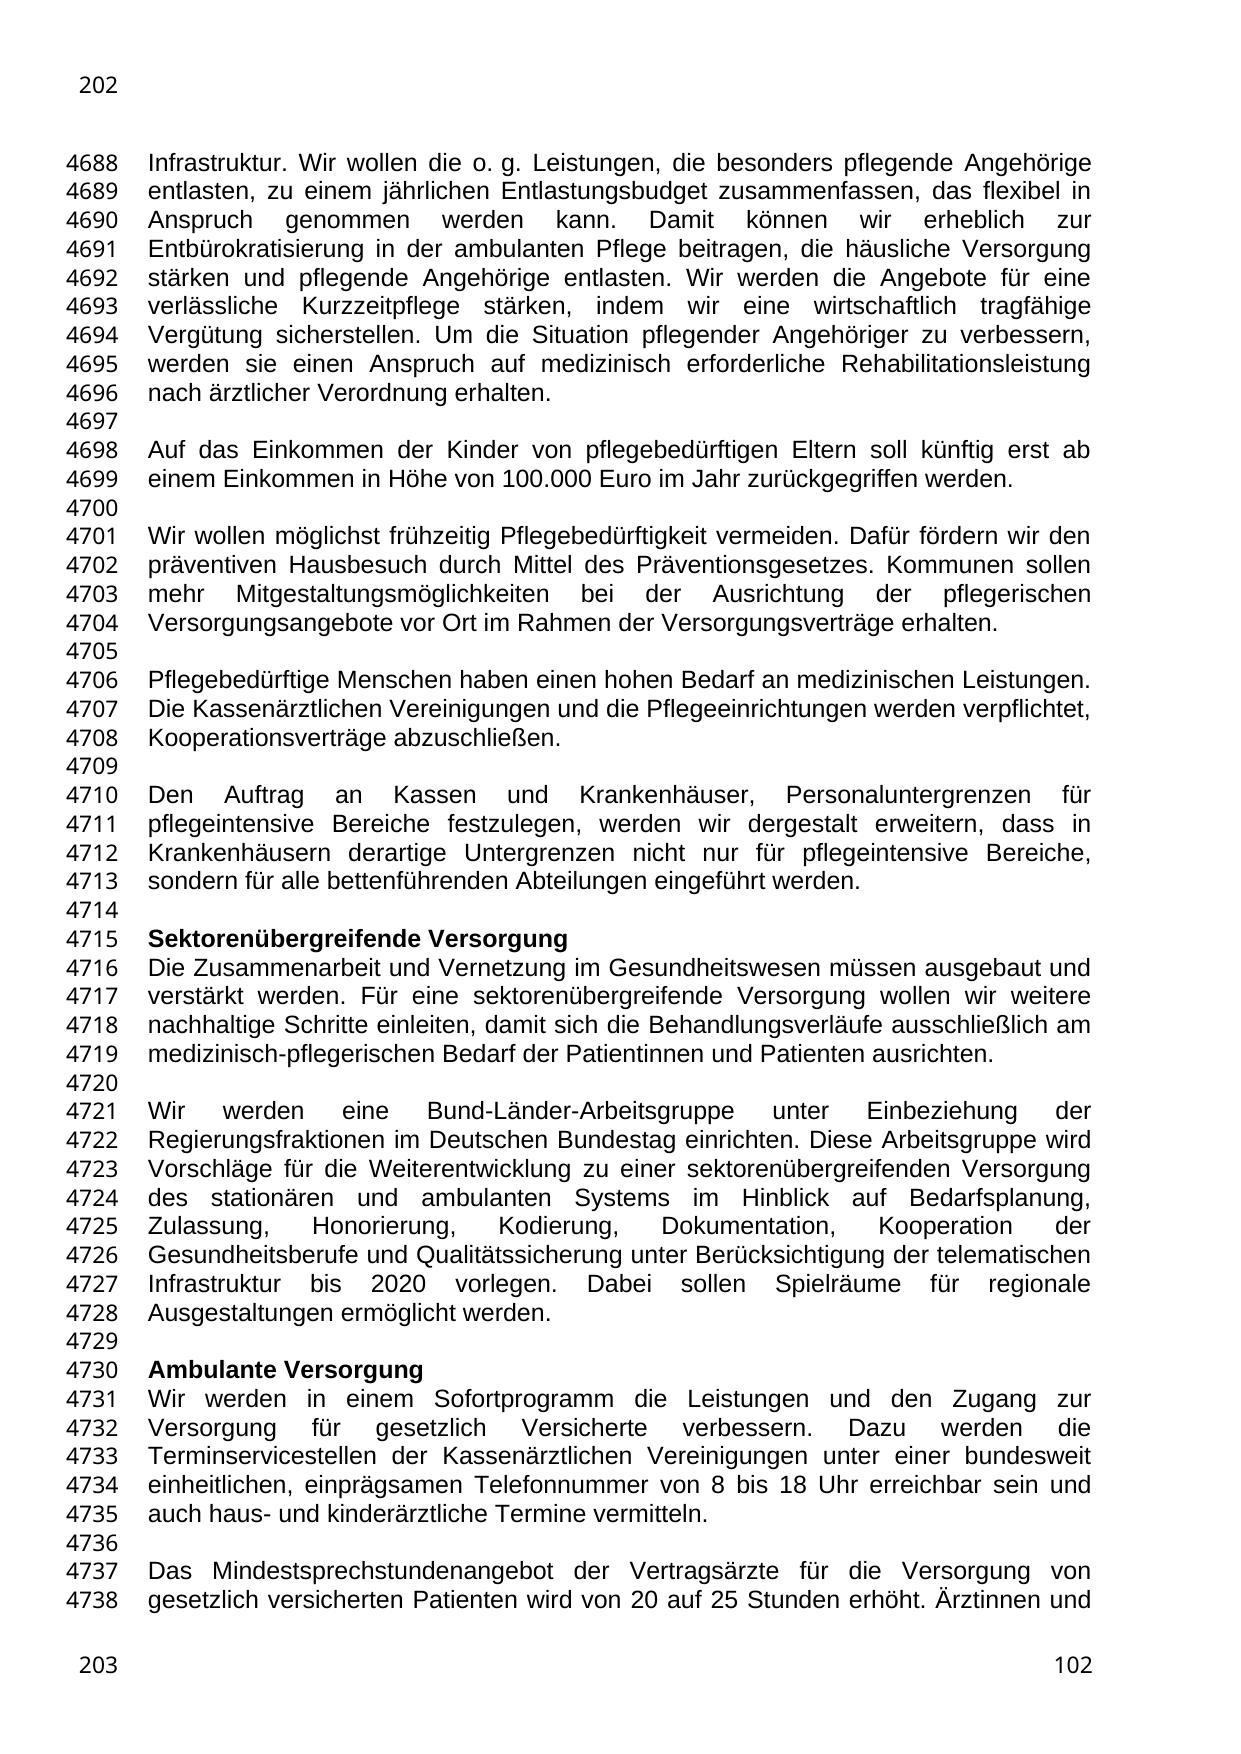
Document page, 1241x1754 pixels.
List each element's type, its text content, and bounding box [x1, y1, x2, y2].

text Wir wollen möglichst frühzeitig Pflegebedürftigkeit vermeiden. Dafür fördern wir den präventiven Hausbesuch durch Mittel des Präventionsgesetzes. Kommunen sollen mehr Mitgestaltungsmöglichkeiten bei der Ausrichtung der pflegerischen Versorgungsangebote vor Ort im Rahmen der Versorgungsverträge erhalten. [148, 521, 1093, 636]
text Wir werden eine Bund-Länder-Arbeitsgruppe unter Einbeziehung der Regierungsfraktionen im Deutschen Bundestag einrichten. Diese Arbeitsgruppe wird Vorschläge für die Weiterentwicklung zu einer sektorenübergreifenden Versorgung des stationären und ambulanten Systems im Hinblick auf Bedarfsplanung, Zulassung, Honorierung, Kodierung, Dokumentation, Kooperation der Gesundheitsberufe und Qualitätssicherung unter Berücksichtigung der telematischen Infrastruktur bis 2020 vorlegen. Dabei sollen Spielräume für regionale Ausgestaltungen ermöglicht werden. [148, 1096, 1093, 1326]
text Pflegebedürftige Menschen haben einen hohen Bedarf an medizinischen Leistungen. Die Kassenärztlichen Vereinigungen und die Pflegeeinrichtungen werden verpflichtet, Kooperationsverträge abzuschließen. [148, 665, 1093, 751]
subtitle Sektorenübergreifende Versorgung [148, 924, 1093, 953]
text Wir werden in einem Sofortprogramm die Leistungen und den Zugang zur Versorgung für gesetzlich Versicherte verbessern. Dazu werden die Terminservicestellen der Kassenärztlichen Vereinigungen unter einer bundesweit einheitlichen, einprägsamen Telefonnummer von 8 bis 18 Uhr erreichbar sein und auch haus- und kinderärztliche Termine vermitteln. [148, 1384, 1093, 1528]
text Den Auftrag an Kassen und Krankenhäuser, Personaluntergrenzen für pflegeintensive Bereiche festzulegen, werden wir dergestalt erweitern, dass in Krankenhäusern derartige Untergrenzen nicht nur für pflegeintensive Bereiche, sondern für alle bettenführenden Abteilungen eingeführt werden. [148, 780, 1093, 895]
text Die Zusammenarbeit und Vernetzung im Gesundheitswesen müssen ausgebaut und verstärkt werden. Für eine sektorenübergreifende Versorgung wollen wir weitere nachhaltige Schritte einleiten, damit sich die Behandlungsverläufe ausschließlich am medizinisch-pflegerischen Bedarf der Patientinnen und Patienten ausrichten. [148, 953, 1093, 1068]
text Auf das Einkommen der Kinder von pflegebedürftigen Eltern soll künftig erst ab einem Einkommen in Höhe von 100.000 Euro im Jahr zurückgegriffen werden. [148, 435, 1093, 493]
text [148, 1556, 1093, 1614]
subtitle Ambulante Versorgung [148, 1355, 1093, 1384]
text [148, 148, 1093, 406]
